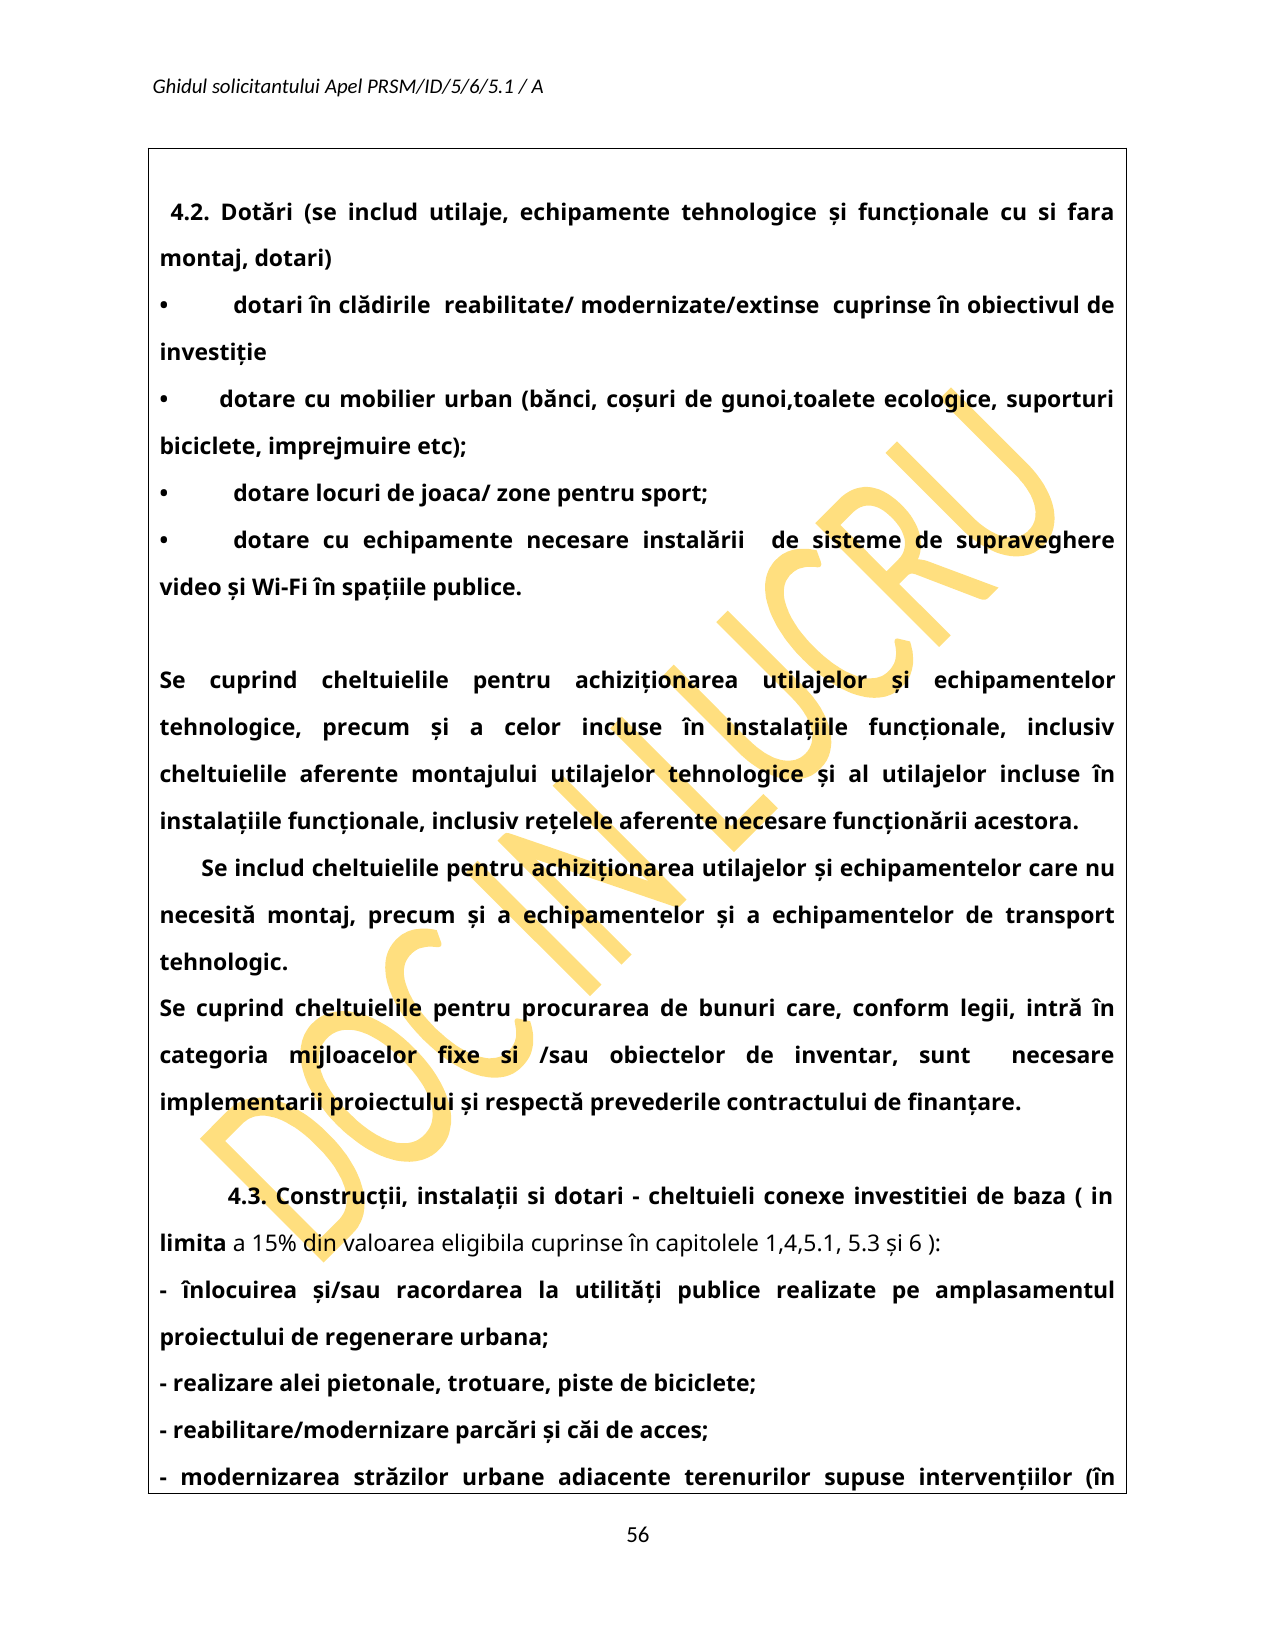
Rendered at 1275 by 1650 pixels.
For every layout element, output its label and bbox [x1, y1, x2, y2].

table_header [149, 149, 1126, 1492]
